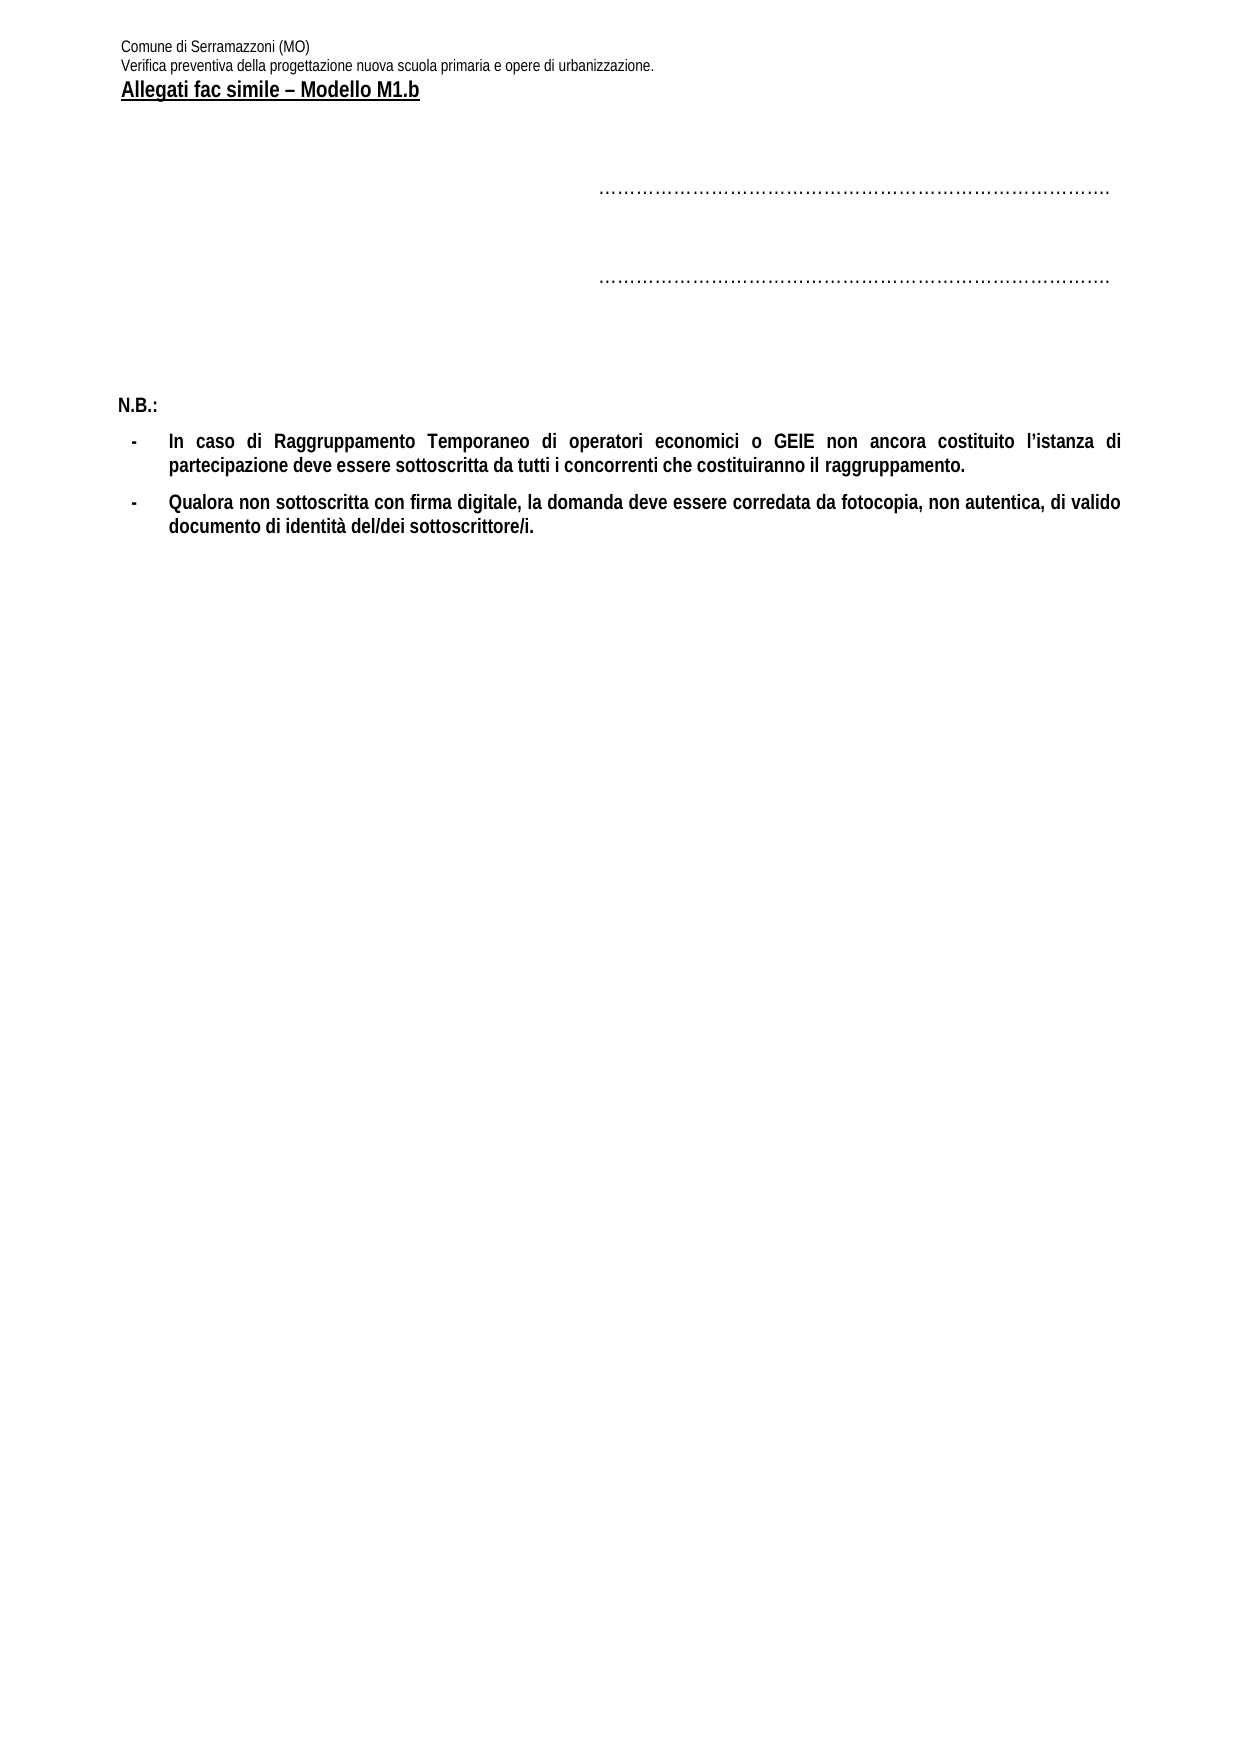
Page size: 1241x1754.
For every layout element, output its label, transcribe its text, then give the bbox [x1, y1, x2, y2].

list Qualora non sottoscritta con firma digitale, la domanda deve essere corredata da fotocopia, non autentica, di valido documento di identità del/dei sottoscrittore/i. [131, 490, 1123, 538]
text N.B.: [118, 393, 1123, 417]
list In caso di Raggruppamento Temporaneo di operatori economici o GEIE non ancora costituito l’istanza di partecipazione deve essere sottoscritta da tutti i concorrenti che costituiranno il raggruppamento. [131, 429, 1123, 477]
text ………………………………………………………………………. [598, 262, 1146, 288]
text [598, 173, 1146, 199]
